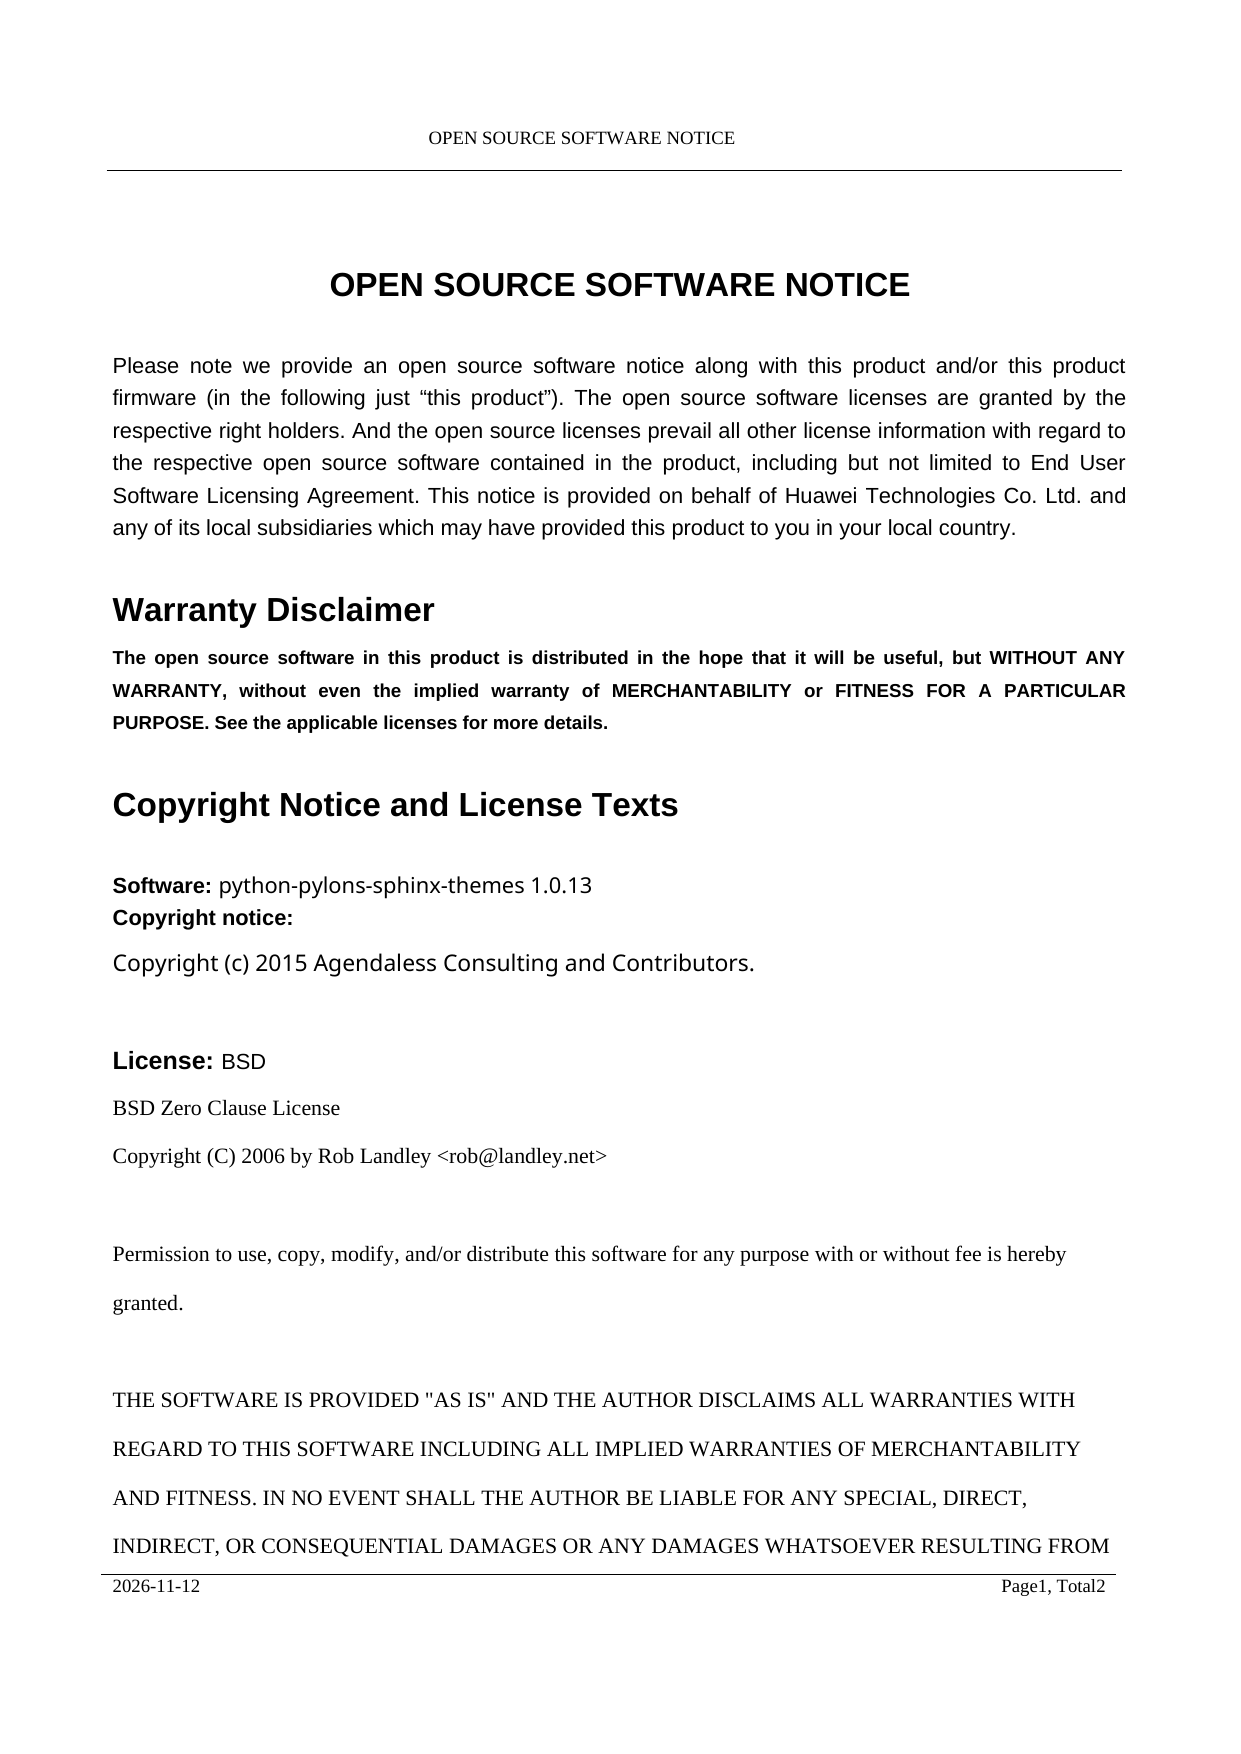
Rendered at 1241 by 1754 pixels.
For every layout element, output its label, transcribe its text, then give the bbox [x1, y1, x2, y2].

text Software: python-pylons-sphinx-themes 1.0.13 [112, 869, 1128, 901]
text Copyright notice: [112, 901, 1128, 934]
text The open source software in this product is distributed in the hope that it will be useful, but WITHOUT ANY WARRANTY, without even the implied warranty of MERCHANTABILITY or FITNESS FOR A PARTICULAR PURPOSE. See the applicable licenses for more details. [112, 641, 1128, 739]
text Warranty Disclaimer [112, 576, 1128, 641]
text OPEN SOURCE SOFTWARE NOTICE [112, 251, 1128, 316]
text Please note we provide an open source software notice along with this product and/or this product firmware (in the following just “this product”). The open source software licenses are granted by the respective right holders. And the open source licenses prevail all other license information with regard to the respective open source software contained in the product, including but not limited to End User Software Licensing Agreement. This notice is provided on behalf of Huawei Technologies Co. Ltd. and any of its local subsidiaries which may have provided this product to you in your local country. [112, 349, 1128, 544]
text Copyright (c) 2015 Agendaless Consulting and Contributors. [112, 947, 1128, 1028]
text Copyright Notice and License Texts [112, 771, 1128, 836]
text License: BSD [112, 1044, 1128, 1077]
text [112, 1091, 1128, 1562]
